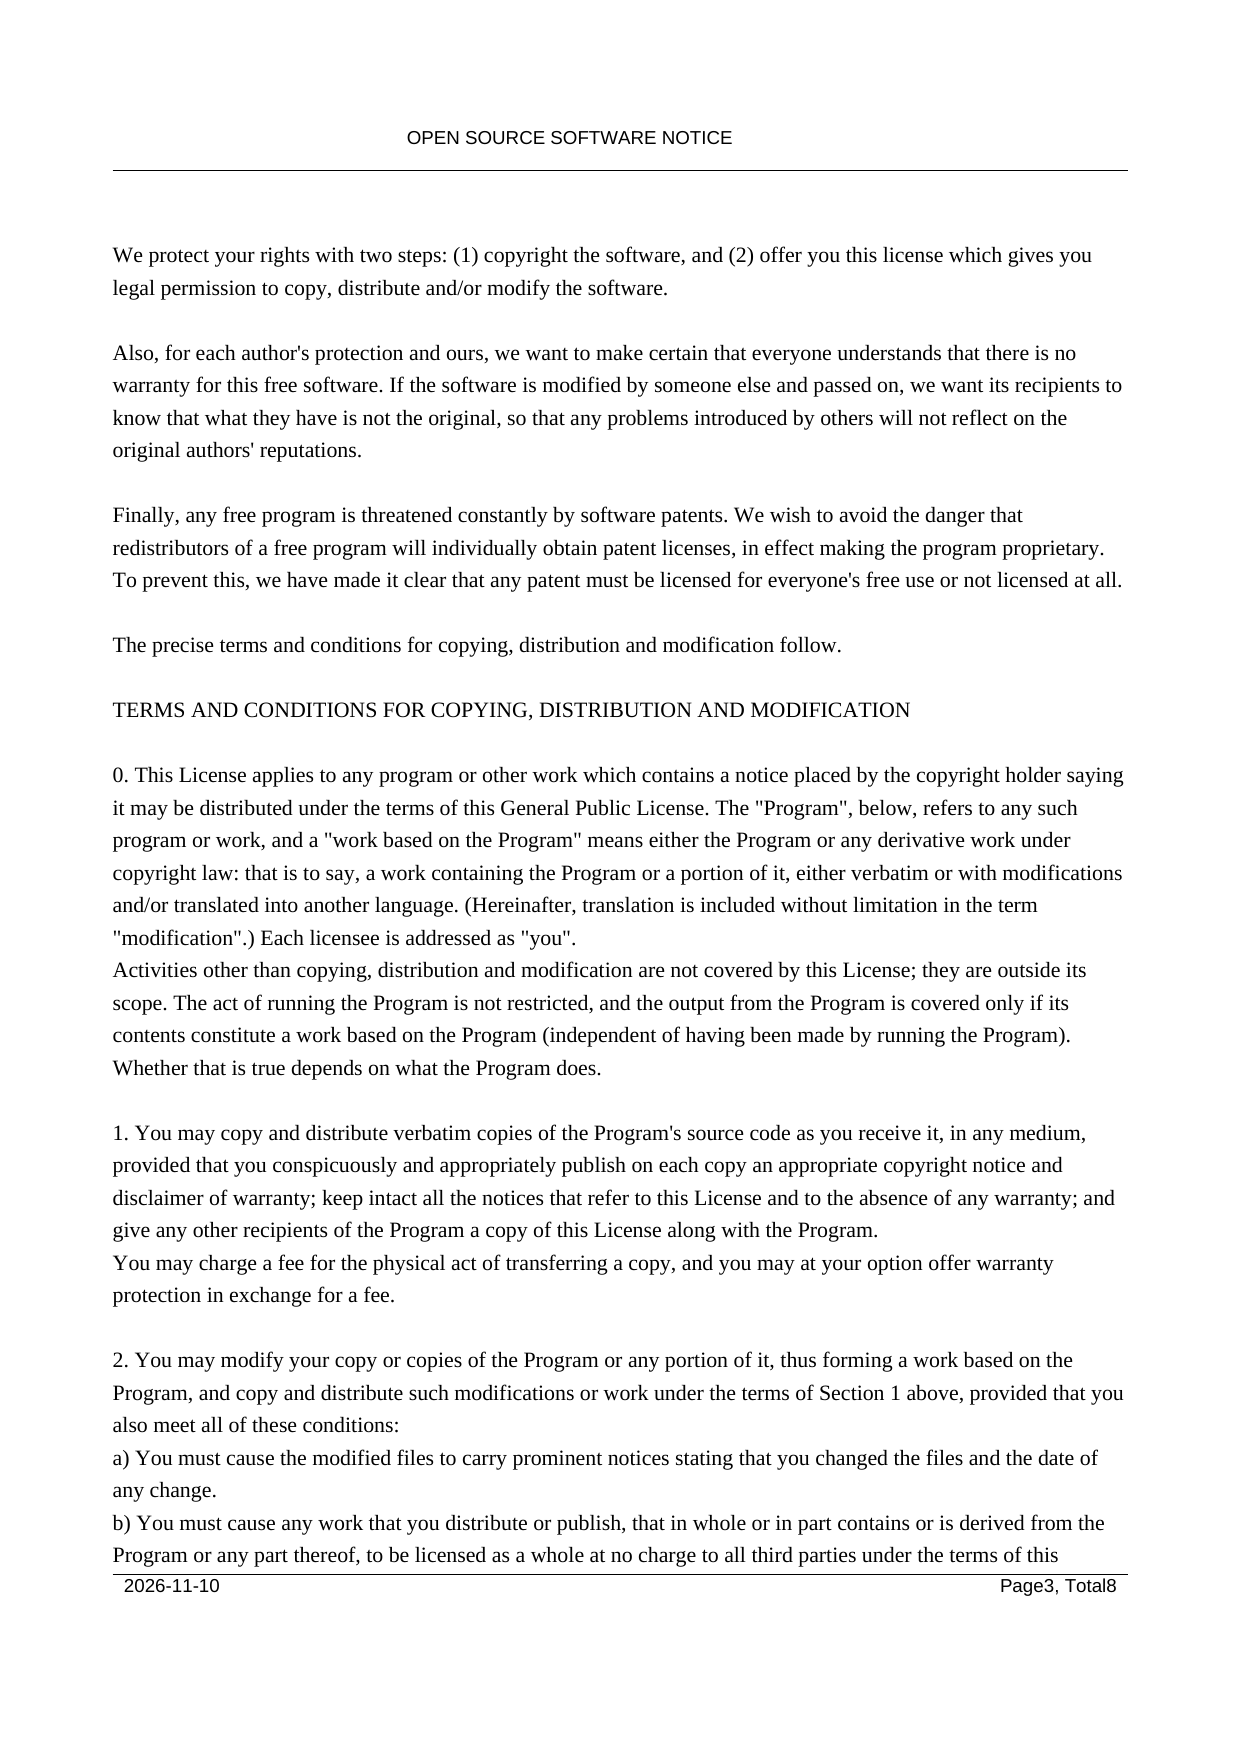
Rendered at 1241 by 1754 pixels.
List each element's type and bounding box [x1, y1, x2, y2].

text [112, 206, 1128, 1571]
